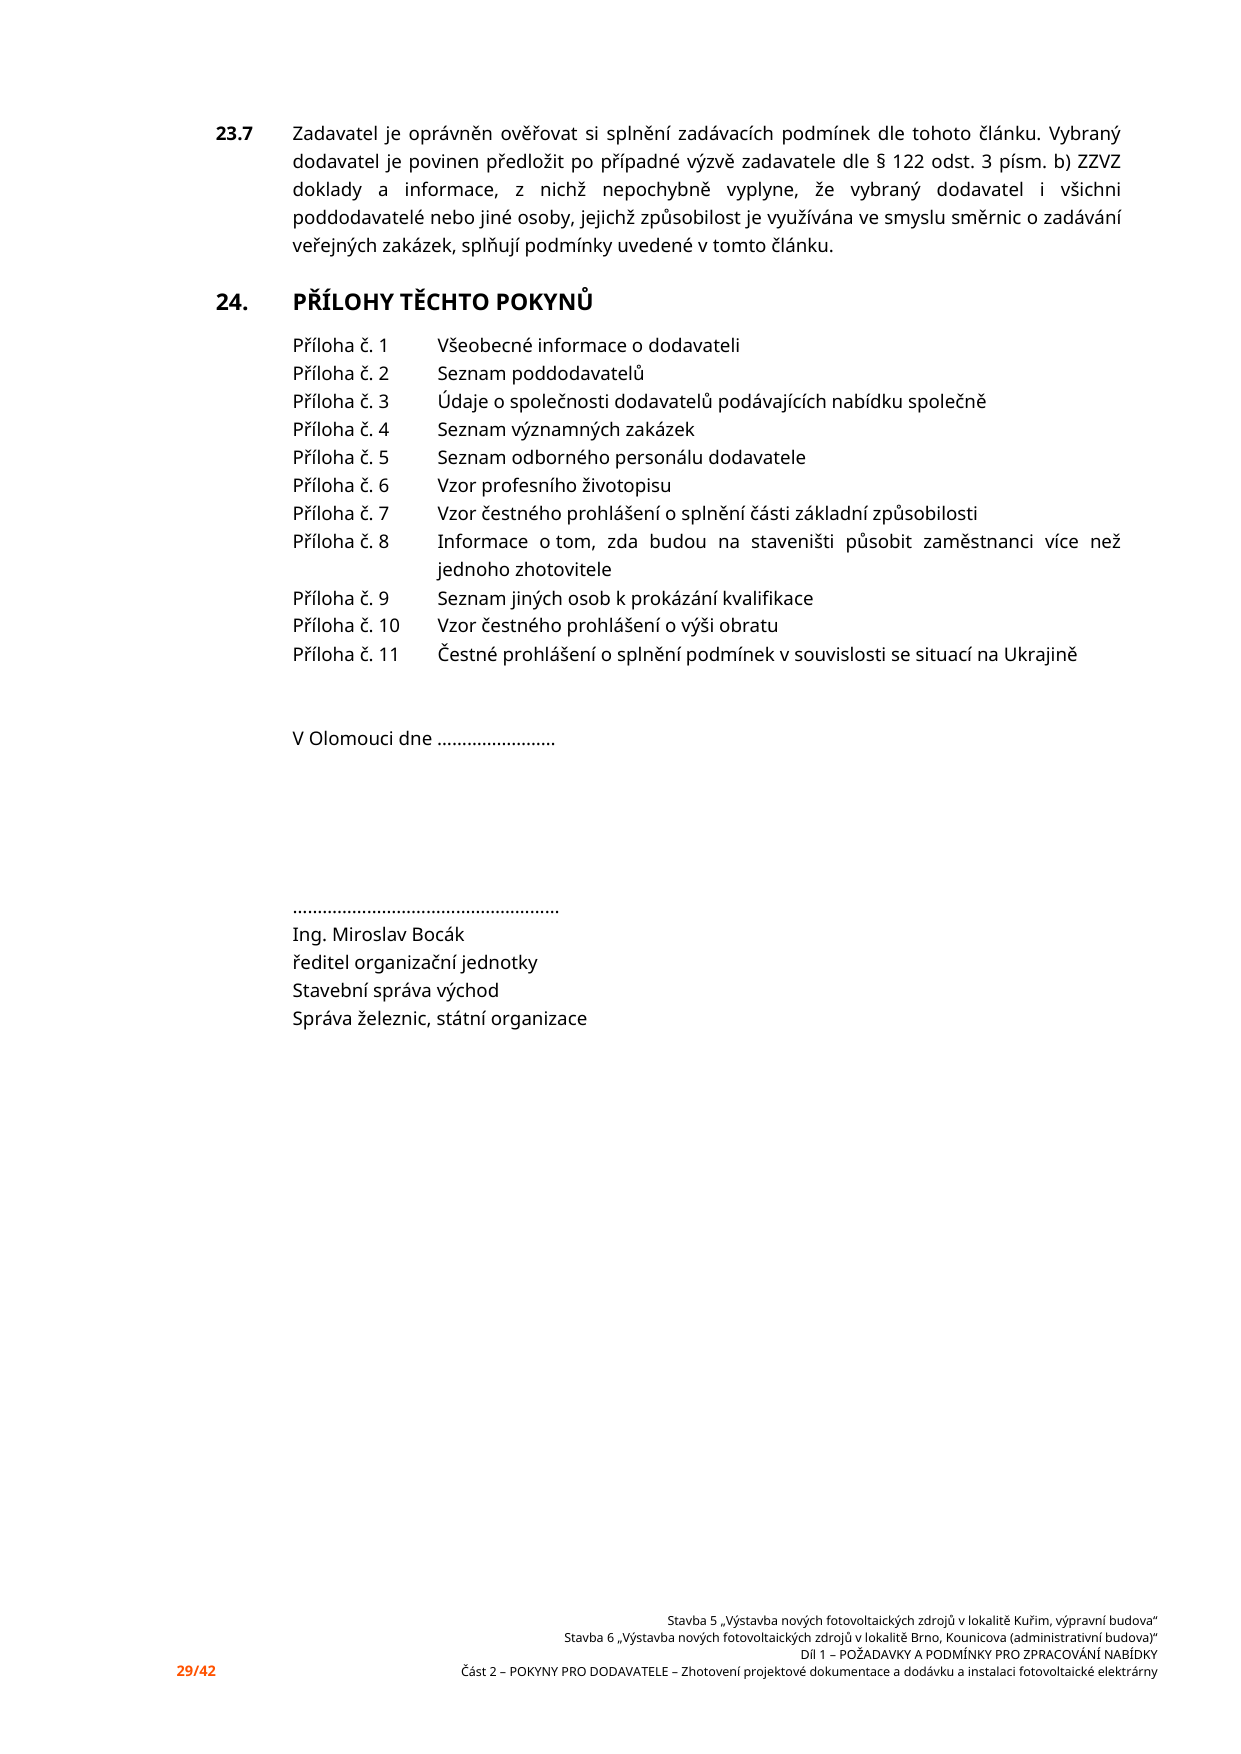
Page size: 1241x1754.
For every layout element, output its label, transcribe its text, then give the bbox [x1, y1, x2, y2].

text ředitel organizační jednotky [292, 949, 1122, 974]
text Příloha č. 10 Vzor čestného prohlášení o výši obratu [292, 613, 1122, 638]
text Ing. Miroslav Bocák [292, 921, 1122, 947]
text Příloha č. 4 Seznam významných zakázek [292, 417, 1122, 442]
text V Olomouci dne …………………… [292, 725, 1122, 750]
text Příloha č. 11 Čestné prohlášení o splnění podmínek v souvislosti se situací na Ukrajině [292, 641, 1122, 666]
text Příloha č. 8 Informace o tom, zda budou na staveništi působit zaměstnanci více než jednoho zhotovitele [292, 529, 1122, 582]
text Příloha č. 3 Údaje o společnosti dodavatelů podávajících nabídku společně [292, 389, 1122, 414]
text Příloha č. 7 Vzor čestného prohlášení o splnění části základní způsobilosti [292, 501, 1122, 526]
text PŘÍLOHY TĚCHTO POKYNŮ [216, 286, 1122, 317]
text Příloha č. 9 Seznam jiných osob k prokázání kvalifikace [292, 585, 1122, 610]
text Správa železnic, státní organizace [292, 1005, 1122, 1031]
text Příloha č. 2 Seznam poddodavatelů [292, 361, 1122, 386]
text ……………………………………………… [292, 893, 1122, 918]
text Příloha č. 1 Všeobecné informace o dodavateli [292, 333, 1122, 358]
text Příloha č. 6 Vzor profesního životopisu [292, 473, 1122, 498]
text Příloha č. 5 Seznam odborného personálu dodavatele [292, 445, 1122, 470]
text Zadavatel je oprávněn ověřovat si splnění zadávacích podmínek dle tohoto článku. Vybraný dodavatel je povinen předložit po případné výzvě zadavatele dle § 122 odst. 3 písm. b) ZZVZ doklady a informace, z nichž nepochybně vyplyne, že vybraný dodavatel i všichni poddodavatelé nebo jiné osoby, jejichž způsobilost je využívána ve smyslu směrnic o zadávání veřejných zakázek, splňují podmínky uvedené v tomto článku. [216, 121, 1122, 258]
text Stavební správa východ [292, 977, 1122, 1003]
